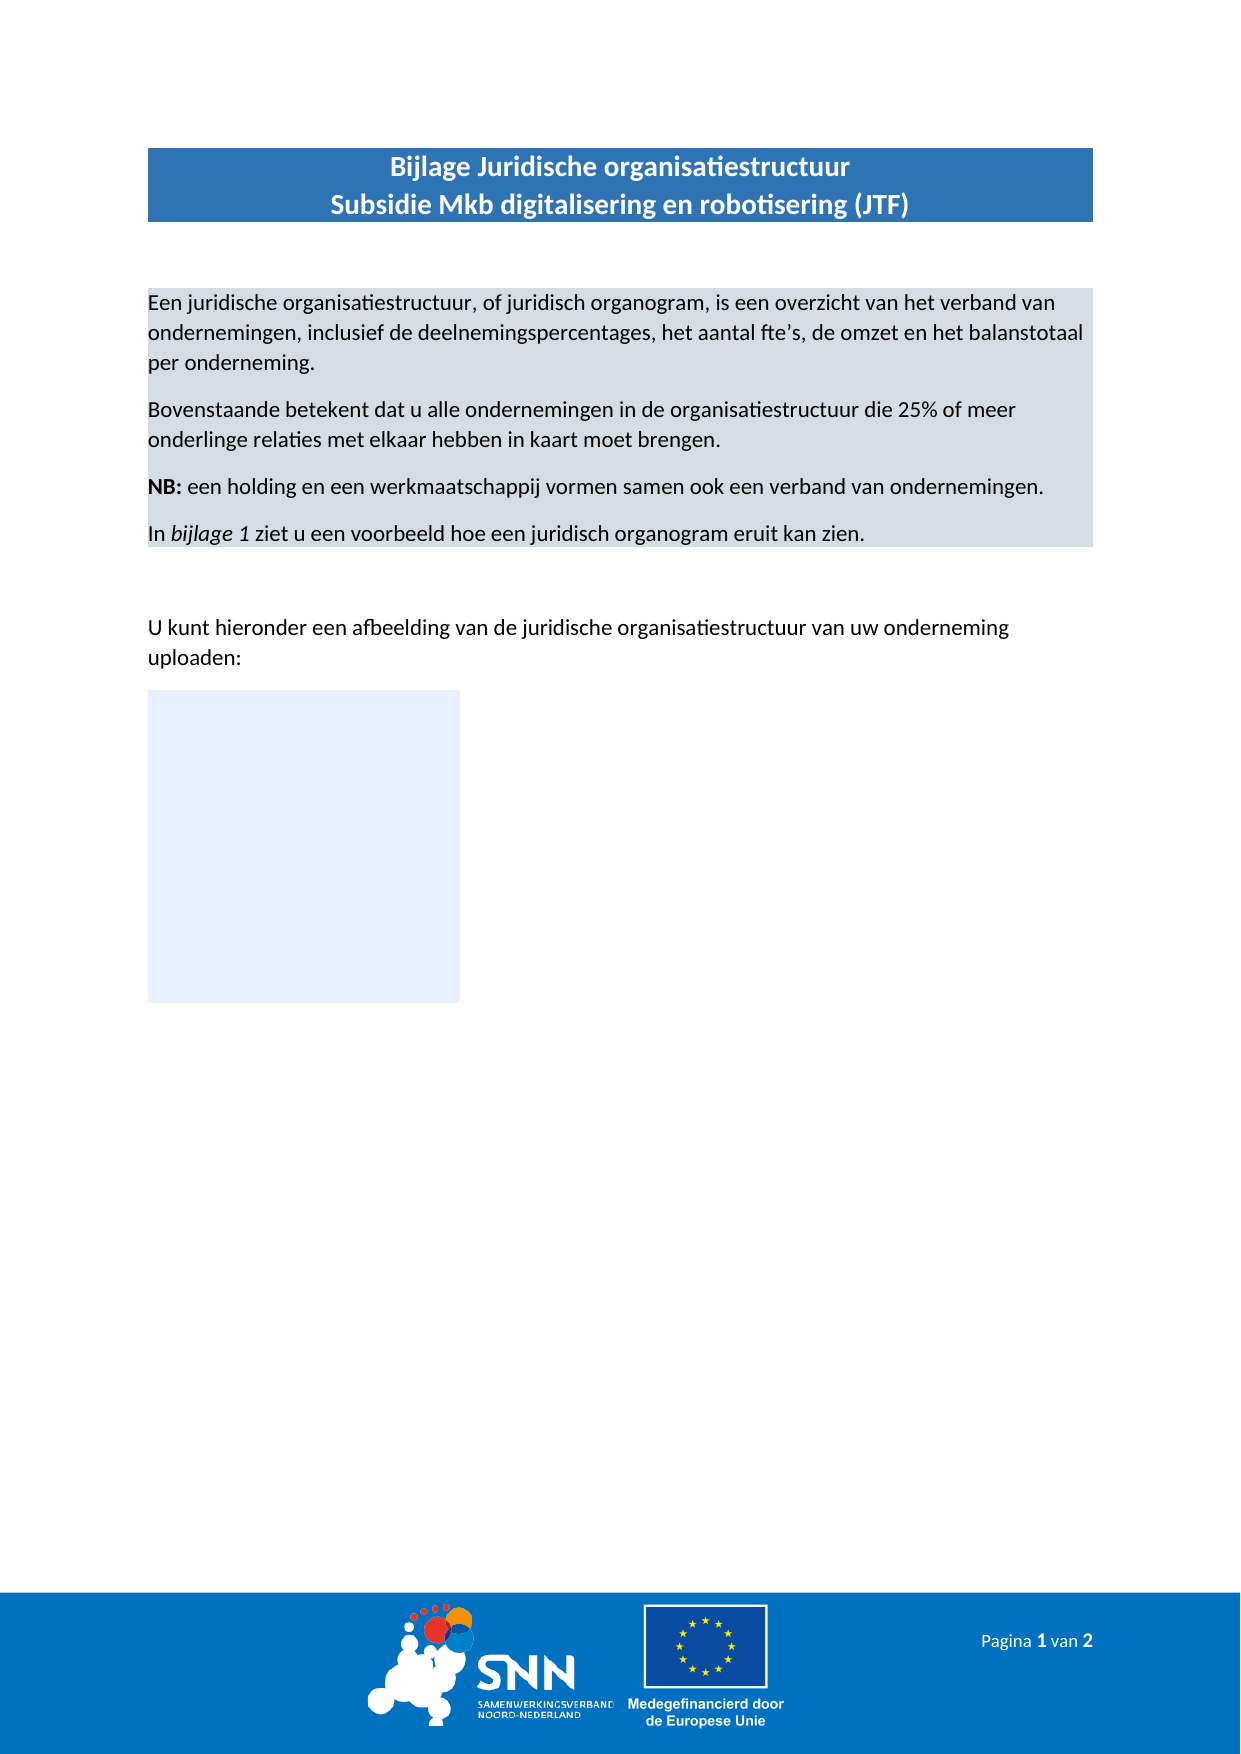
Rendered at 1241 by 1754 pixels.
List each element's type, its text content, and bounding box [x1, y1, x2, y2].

picture [626, 1592, 786, 1741]
text NB: een holding en een werkmaatschappij vormen samen ook een verband van ondernemingen. [148, 472, 1093, 500]
picture [147, 690, 460, 1003]
picture [367, 1604, 614, 1726]
text In bijlage 1 ziet u een voorbeeld hoe een juridisch organogram eruit kan zien. [148, 519, 1093, 547]
text U kunt hieronder een afbeelding van de juridische organisatiestructuur van uw onderneming uploaden: [148, 613, 1093, 671]
text Een juridische organisatiestructuur, of juridisch organogram, is een overzicht van het verband van ondernemingen, inclusief de deelnemingspercentages, het aantal fte’s, de omzet en het balanstotaal per onderneming. [148, 288, 1093, 376]
text Bovenstaande betekent dat u alle ondernemingen in de organisatiestructuur die 25% of meer onderlinge relaties met elkaar hebben in kaart moet brengen. [148, 395, 1093, 453]
text Bijlage Juridische organisatiestructuur Subsidie Mkb digitalisering en robotisering (JTF) [148, 148, 1093, 222]
